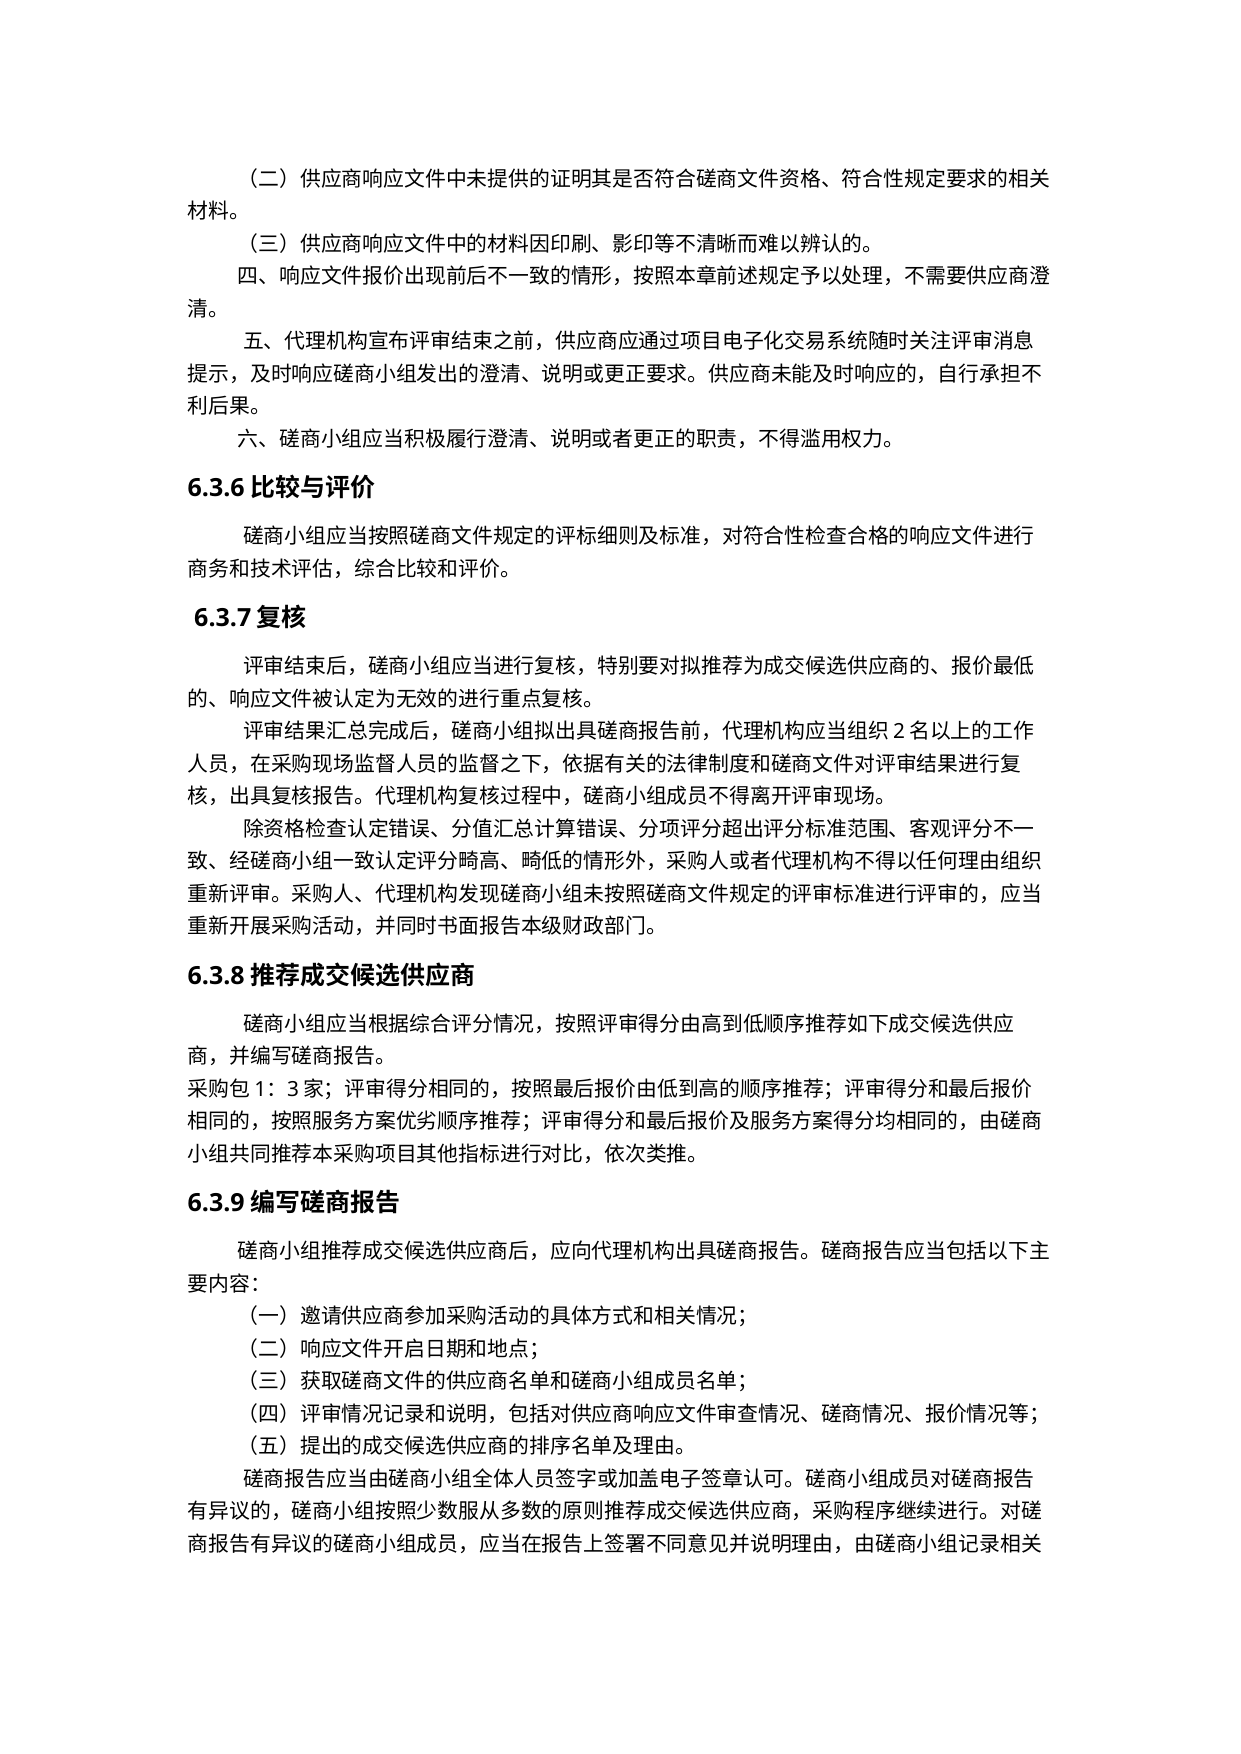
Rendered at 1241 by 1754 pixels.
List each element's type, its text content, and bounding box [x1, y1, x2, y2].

text 采购包1：3家；评审得分相同的，按照最后报价由低到高的顺序推荐；评审得分和最后报价相同的，按照服务方案优劣顺序推荐；评审得分和最后报价及服务方案得分均相同的，由磋商小组共同推荐本采购项目其他指标进行对比，依次类推。 [187, 1072, 1053, 1169]
text 磋商小组推荐成交候选供应商后，应向代理机构出具磋商报告。磋商报告应当包括以下主要内容： [187, 1234, 1053, 1299]
text 磋商小组应当按照磋商文件规定的评标细则及标准，对符合性检查合格的响应文件进行商务和技术评估，综合比较和评价。 [187, 519, 1053, 584]
text （一）邀请供应商参加采购活动的具体方式和相关情况； [187, 1299, 1053, 1332]
text 6.3.9编写磋商报告 [187, 1169, 1053, 1234]
text （二）响应文件开启日期和地点； [187, 1332, 1053, 1364]
text （二）供应商响应文件中未提供的证明其是否符合磋商文件资格、符合性规定要求的相关材料。 [187, 162, 1053, 227]
text （五）提出的成交候选供应商的排序名单及理由。 [187, 1429, 1053, 1462]
text 6.3.6比较与评价 [187, 454, 1053, 519]
text （四）评审情况记录和说明，包括对供应商响应文件审查情况、磋商情况、报价情况等； [187, 1397, 1053, 1429]
text 6.3.8推荐成交候选供应商 [187, 942, 1053, 1007]
text （三）供应商响应文件中的材料因印刷、影印等不清晰而难以辨认的。 [187, 227, 1053, 259]
text 四、响应文件报价出现前后不一致的情形，按照本章前述规定予以处理，不需要供应商澄清。 [187, 259, 1053, 324]
text 六、磋商小组应当积极履行澄清、说明或者更正的职责，不得滥用权力。 [187, 422, 1053, 454]
text 评审结果汇总完成后，磋商小组拟出具磋商报告前，代理机构应当组织2名以上的工作人员，在采购现场监督人员的监督之下，依据有关的法律制度和磋商文件对评审结果进行复核，出具复核报告。代理机构复核过程中，磋商小组成员不得离开评审现场。 [187, 714, 1053, 812]
text 6.3.7复核 [187, 584, 1053, 649]
text 磋商小组应当根据综合评分情况，按照评审得分由高到低顺序推荐如下成交候选供应商，并编写磋商报告。 [187, 1007, 1053, 1072]
text 五、代理机构宣布评审结束之前，供应商应通过项目电子化交易系统随时关注评审消息提示，及时响应磋商小组发出的澄清、说明或更正要求。供应商未能及时响应的，自行承担不利后果。 [187, 324, 1053, 422]
text 除资格检查认定错误、分值汇总计算错误、分项评分超出评分标准范围、客观评分不一致、经磋商小组一致认定评分畸高、畸低的情形外，采购人或者代理机构不得以任何理由组织重新评审。采购人、代理机构发现磋商小组未按照磋商文件规定的评审标准进行评审的，应当重新开展采购活动，并同时书面报告本级财政部门。 [187, 812, 1053, 942]
text （三）获取磋商文件的供应商名单和磋商小组成员名单； [187, 1364, 1053, 1397]
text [187, 1462, 1053, 1559]
text 评审结束后，磋商小组应当进行复核，特别要对拟推荐为成交候选供应商的、报价最低的、响应文件被认定为无效的进行重点复核。 [187, 649, 1053, 714]
